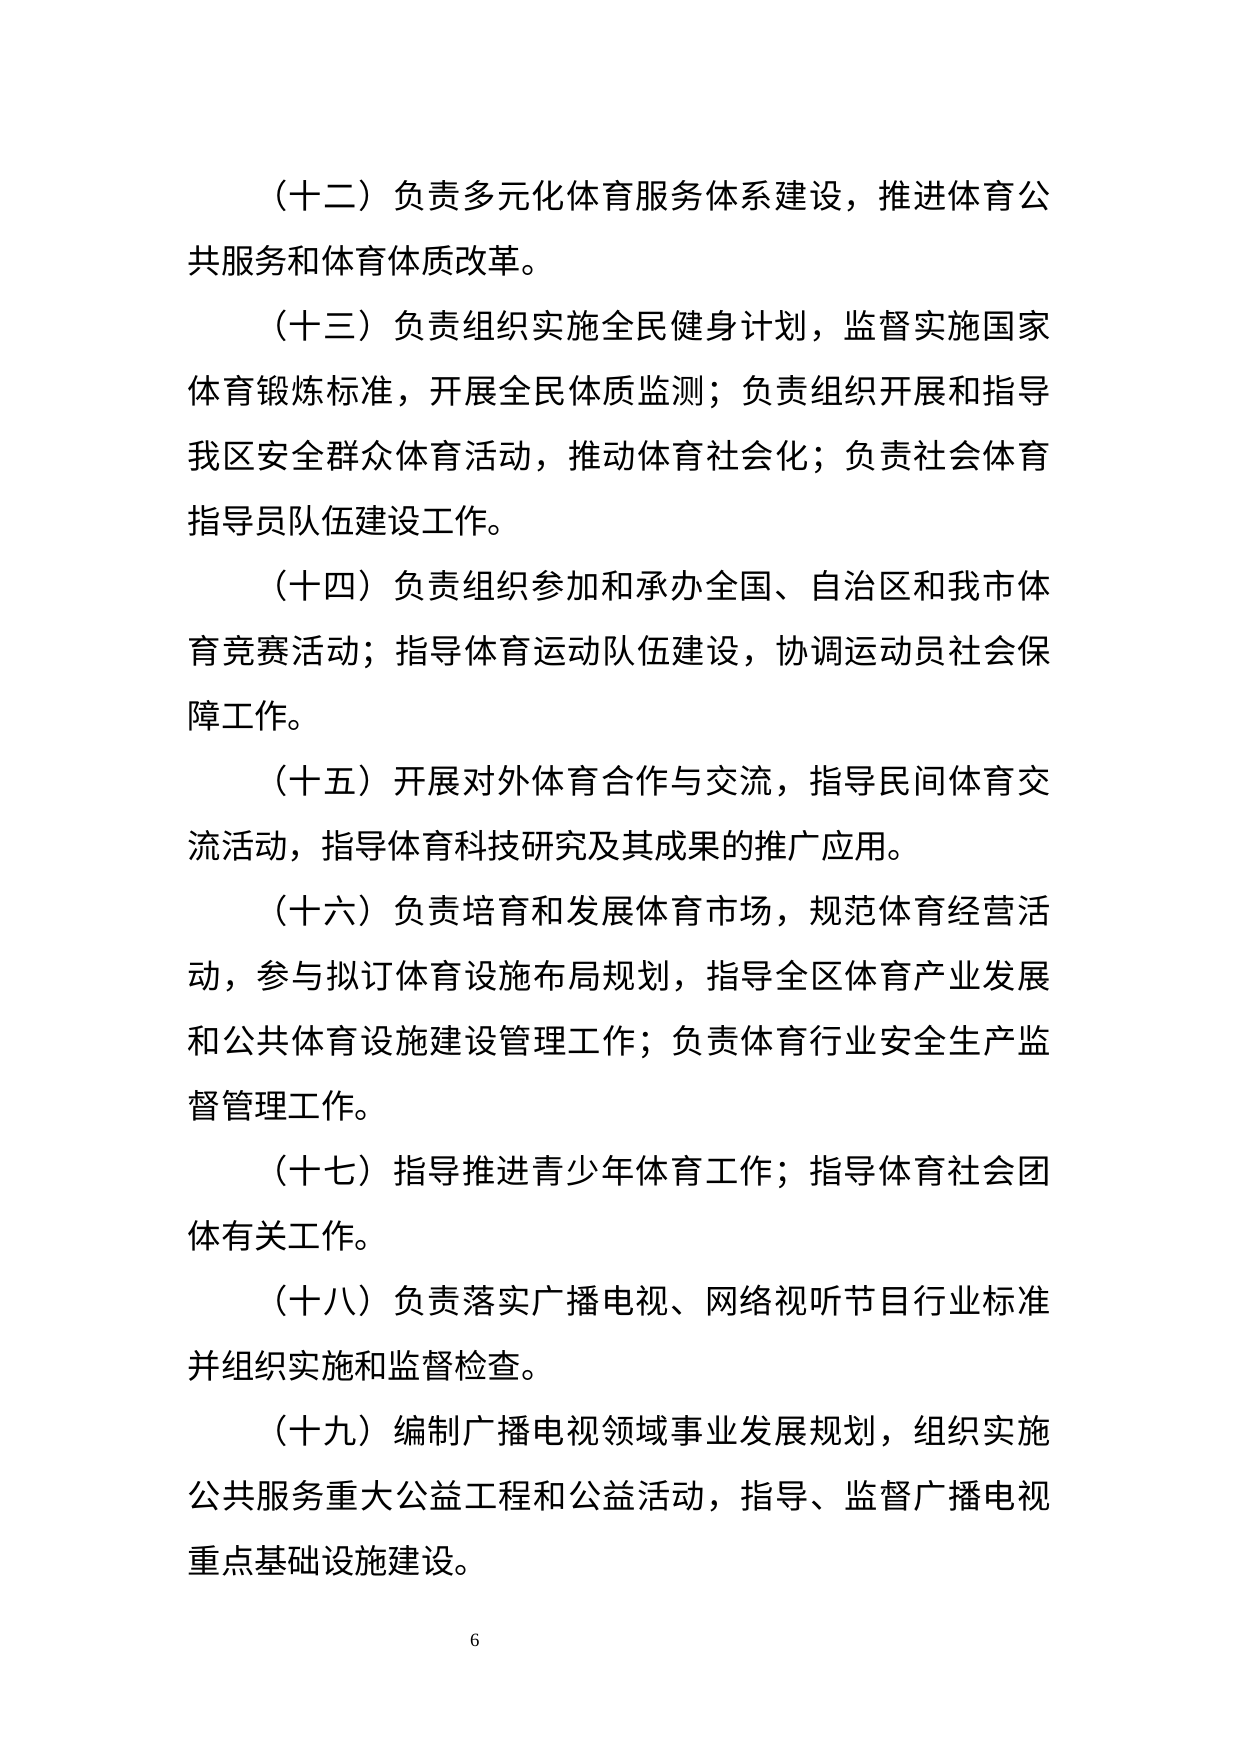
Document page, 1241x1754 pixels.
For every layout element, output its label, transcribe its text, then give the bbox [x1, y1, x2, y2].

text （十四）负责组织参加和承办全国、自治区和我市体育竞赛活动；指导体育运动队伍建设，协调运动员社会保障工作。 [187, 552, 1053, 747]
text （十三）负责组织实施全民健身计划，监督实施国家体育锻炼标准，开展全民体质监测；负责组织开展和指导我区安全群众体育活动，推动体育社会化；负责社会体育指导员队伍建设工作。 [187, 292, 1053, 552]
text （十八）负责落实广播电视、网络视听节目行业标准并组织实施和监督检查。 [187, 1267, 1053, 1397]
text （十七）指导推进青少年体育工作；指导体育社会团体有关工作。 [187, 1137, 1053, 1267]
text （十二）负责多元化体育服务体系建设，推进体育公共服务和体育体质改革。 [187, 162, 1053, 292]
text （十五）开展对外体育合作与交流，指导民间体育交流活动，指导体育科技研究及其成果的推广应用。 [187, 747, 1053, 877]
text （十六）负责培育和发展体育市场，规范体育经营活动，参与拟订体育设施布局规划，指导全区体育产业发展和公共体育设施建设管理工作；负责体育行业安全生产监督管理工作。 [187, 877, 1053, 1137]
text （十九）编制广播电视领域事业发展规划，组织实施公共服务重大公益工程和公益活动，指导、监督广播电视重点基础设施建设。 [187, 1397, 1053, 1592]
